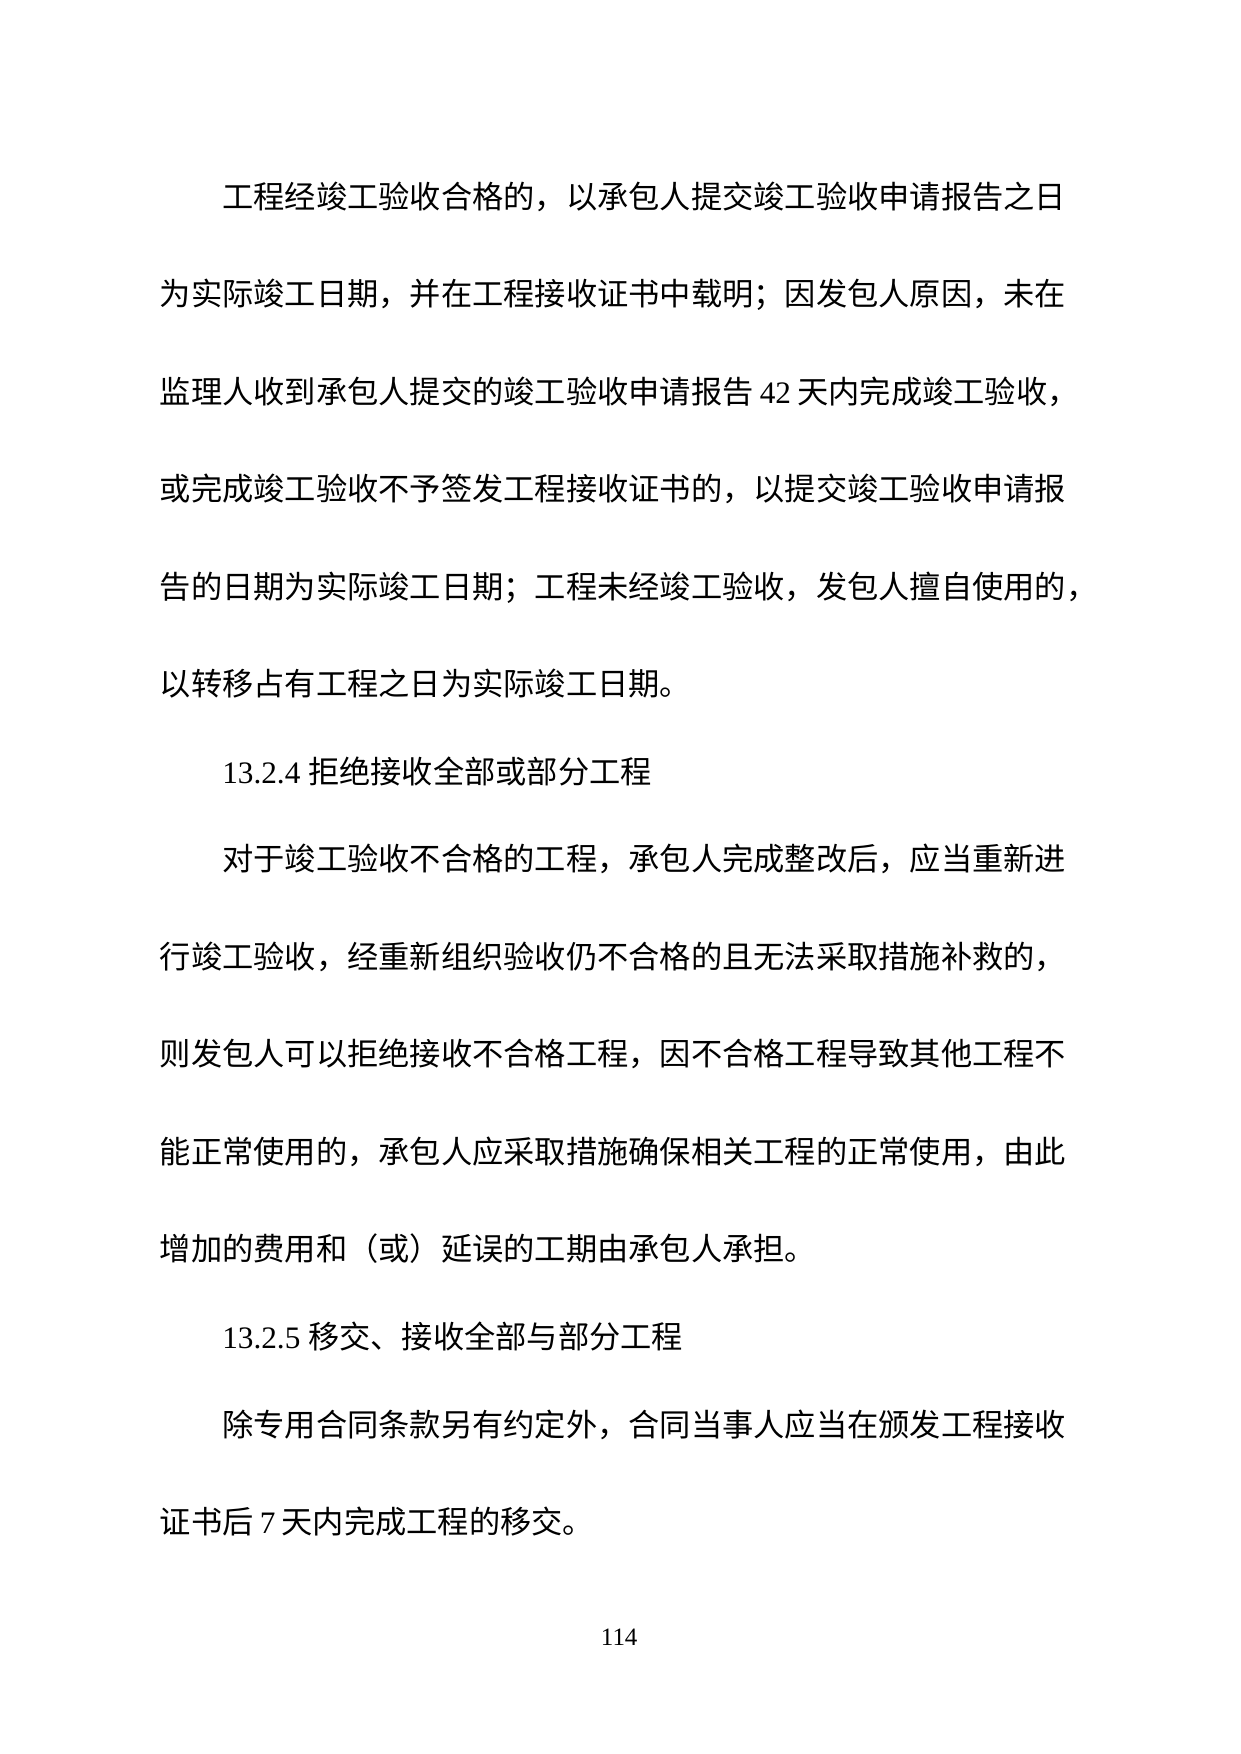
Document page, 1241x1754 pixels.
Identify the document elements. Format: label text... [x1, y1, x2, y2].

text 除专用合同条款另有约定外，合同当事人应当在颁发工程接收证书后7天内完成工程的移交。 [159, 1390, 1078, 1552]
text 13.2.4 拒绝接收全部或部分工程 [159, 737, 1078, 802]
text 对于竣工验收不合格的工程，承包人完成整改后，应当重新进行竣工验收，经重新组织验收仍不合格的且无法采取措施补救的，则发包人可以拒绝接收不合格工程，因不合格工程导致其他工程不能正常使用的，承包人应采取措施确保相关工程的正常使用，由此增加的费用和（或）延误的工期由承包人承担。 [159, 825, 1078, 1280]
text 13.2.5 移交、接收全部与部分工程 [159, 1302, 1078, 1367]
text 工程经竣工验收合格的，以承包人提交竣工验收申请报告之日为实际竣工日期，并在工程接收证书中载明；因发包人原因，未在监理人收到承包人提交的竣工验收申请报告42天内完成竣工验收，或完成竣工验收不予签发工程接收证书的，以提交竣工验收申请报告的日期为实际竣工日期；工程未经竣工验收，发包人擅自使用的，以转移占有工程之日为实际竣工日期。 [159, 162, 1078, 714]
